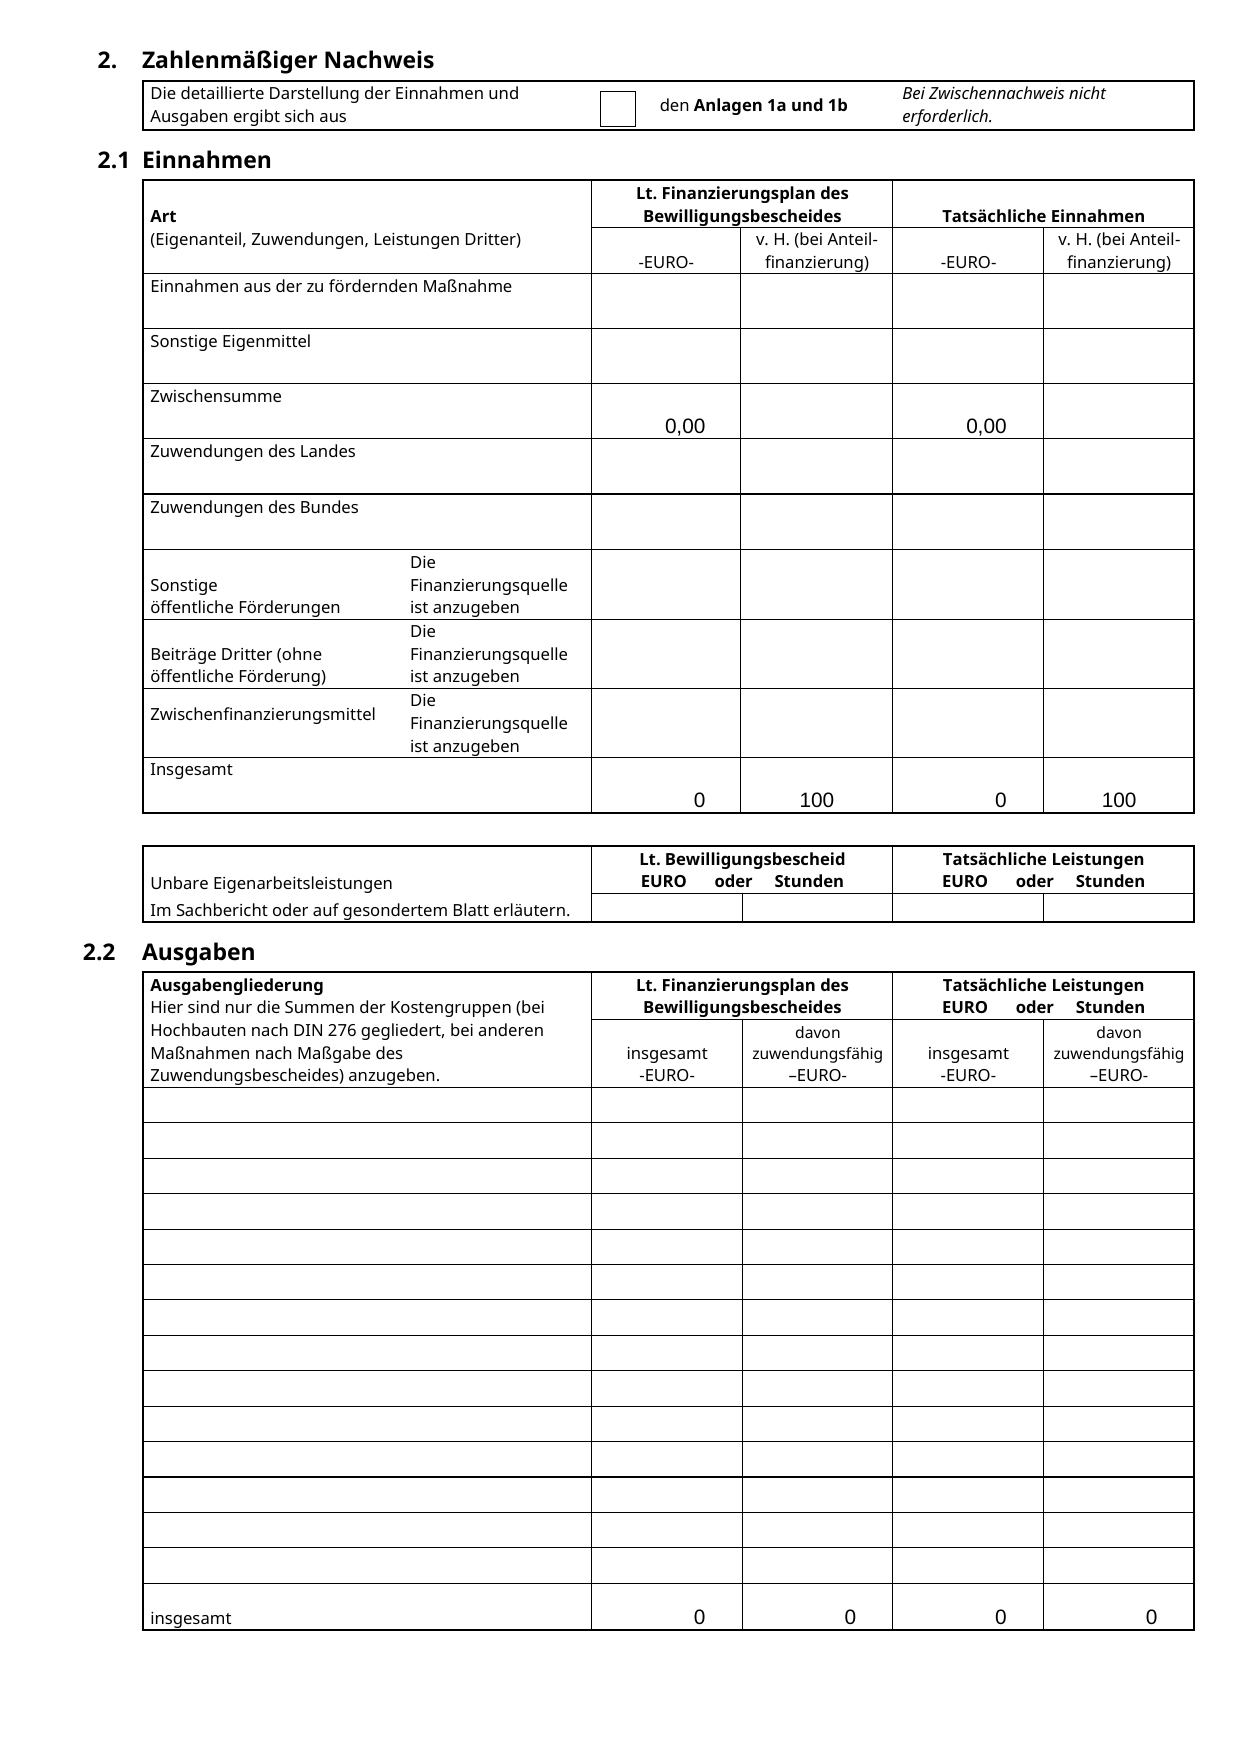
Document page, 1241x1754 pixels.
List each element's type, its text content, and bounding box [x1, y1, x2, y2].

table_cell [144, 1407, 591, 1441]
table_cell [743, 1336, 892, 1370]
table_cell [1044, 1336, 1193, 1370]
table_cell [741, 329, 892, 383]
table_cell [741, 384, 892, 438]
table_cell [1044, 1407, 1193, 1441]
list Einnahmen [97, 144, 1122, 175]
table_cell [144, 1265, 591, 1299]
table_cell [1044, 689, 1193, 757]
table_cell insgesamt -EURO- [592, 1020, 742, 1087]
table_cell 0,00 [743, 1584, 892, 1629]
table_cell [743, 1194, 892, 1228]
table_cell [592, 274, 740, 328]
table_cell [592, 1371, 742, 1406]
table_cell [592, 495, 740, 549]
table_header [592, 82, 652, 129]
table_cell [893, 550, 1043, 618]
table_cell [893, 1548, 1043, 1583]
table_cell [592, 1407, 742, 1441]
table_cell [743, 1371, 892, 1406]
table_header Art (Eigenanteil, Zuwendungen, Leistungen Dritter) [144, 181, 591, 273]
table_cell [1044, 1478, 1193, 1512]
list Zahlenmäßiger Nachweis [97, 44, 1122, 76]
table_cell 0,00 [592, 1584, 742, 1629]
table_cell Beiträge Dritter (ohne öffentliche Förderung) [144, 620, 403, 688]
table_header den Anlagen 1a und 1b [652, 82, 895, 129]
table_cell Die Finanzierungsquelle ist anzugeben [403, 620, 591, 688]
table_cell [893, 1230, 1043, 1264]
table_cell [893, 1194, 1043, 1228]
table_cell [893, 1513, 1043, 1547]
table_cell 0,00 [893, 758, 1043, 812]
table_cell [893, 274, 1043, 328]
table_cell [592, 439, 740, 493]
table_cell [592, 1548, 742, 1583]
table_cell 0,00 [592, 758, 740, 812]
table_header Tatsächliche Leistungen EURO oder Stunden [893, 973, 1193, 1019]
table_cell [144, 1442, 591, 1476]
table_cell [144, 1088, 591, 1122]
table_cell [144, 1300, 591, 1335]
table_header Bei Zwischennachweis nicht erforderlich. [895, 82, 1193, 129]
table_cell [741, 550, 892, 618]
table_cell v. H. (bei Anteilfinanzierung) [741, 228, 892, 273]
table_cell [592, 1265, 742, 1299]
table_cell 100 [741, 758, 892, 812]
table_cell [592, 1159, 742, 1193]
table_cell [1044, 1123, 1193, 1158]
table_cell [1044, 1088, 1193, 1122]
table_cell [1044, 1371, 1193, 1406]
table_cell [741, 689, 892, 757]
table_cell [1044, 384, 1193, 438]
table_cell [741, 439, 892, 493]
table_cell [893, 495, 1043, 549]
table_cell [144, 1371, 591, 1406]
table_cell 100 [1044, 758, 1193, 812]
table_cell [1044, 894, 1193, 921]
table_cell [893, 1159, 1043, 1193]
table_cell [1044, 550, 1193, 618]
table_cell Zwischensumme [144, 384, 591, 438]
table_cell [893, 1088, 1043, 1122]
table_cell [1044, 274, 1193, 328]
table_cell [144, 1336, 591, 1370]
table_cell insgesamt [144, 1584, 591, 1629]
table_cell [144, 1159, 591, 1193]
table_cell [893, 1336, 1043, 1370]
table_cell [592, 1513, 742, 1547]
table_header Tatsächliche Einnahmen [893, 181, 1193, 227]
table_cell 0,00 [893, 384, 1043, 438]
table_cell [1044, 1230, 1193, 1264]
table_cell Zwischenfinanzierungsmittel [144, 689, 403, 757]
table_cell [743, 1407, 892, 1441]
table_header Unbare Eigenarbeitsleistungen Im Sachbericht oder auf gesondertem Blatt erläutern. [144, 847, 591, 921]
table_cell [743, 1123, 892, 1158]
table_cell [743, 1478, 892, 1512]
table_cell [893, 1123, 1043, 1158]
table_cell [893, 1371, 1043, 1406]
table_cell [893, 1300, 1043, 1335]
table_cell [893, 689, 1043, 757]
table_cell [592, 1194, 742, 1228]
table_cell [144, 1194, 591, 1228]
table_cell [592, 894, 742, 921]
table_cell Zuwendungen des Landes [144, 439, 591, 493]
table_cell [743, 1300, 892, 1335]
table_cell [592, 1478, 742, 1512]
table_cell Sonstige öffentliche Förderungen [144, 550, 403, 618]
table_cell [743, 1230, 892, 1264]
table_cell [1044, 620, 1193, 688]
table_cell [144, 1513, 591, 1547]
table_cell [144, 1548, 591, 1583]
table_cell [1044, 329, 1193, 383]
table_cell insgesamt -EURO- [893, 1020, 1043, 1087]
table_header Lt. Finanzierungsplan des Bewilligungsbescheides [592, 181, 892, 227]
table_cell [893, 894, 1043, 921]
list Ausgaben [83, 936, 1122, 967]
table_cell [1044, 1300, 1193, 1335]
table_cell [592, 329, 740, 383]
table_cell Sonstige Eigenmittel [144, 329, 591, 383]
table_cell Zuwendungen des Bundes [144, 495, 591, 549]
table_cell Die Finanzierungsquelle ist anzugeben [403, 689, 591, 757]
table_cell [592, 1300, 742, 1335]
table_header Die detaillierte Darstellung der Einnahmen und Ausgaben ergibt sich aus [144, 82, 592, 129]
table_cell [893, 1407, 1043, 1441]
table_cell [743, 894, 892, 921]
table_cell [592, 1230, 742, 1264]
table_cell [741, 274, 892, 328]
table_cell [893, 439, 1043, 493]
table_cell [893, 620, 1043, 688]
table_cell Die Finanzierungsquelle ist anzugeben [403, 550, 591, 618]
table_cell [1044, 495, 1193, 549]
table_cell Insgesamt [144, 758, 591, 812]
table_cell [743, 1159, 892, 1193]
table_cell [743, 1513, 892, 1547]
table_cell [1044, 1194, 1193, 1228]
table_header Lt. Finanzierungsplan des Bewilligungsbescheides [592, 973, 892, 1019]
table_cell davon zuwendungsfähig –EURO- [743, 1020, 892, 1087]
table_cell [144, 1123, 591, 1158]
table_cell [1044, 1265, 1193, 1299]
table_cell [893, 1265, 1043, 1299]
table_cell Einnahmen aus der zu fördernden Maßnahme [144, 274, 591, 328]
table_cell -EURO- [893, 228, 1043, 273]
table_cell [741, 495, 892, 549]
table_cell [144, 1230, 591, 1264]
table_header Ausgabengliederung Hier sind nur die Summen der Kostengruppen (bei Hochbauten nach DIN 276 gegliedert, bei anderen Maßnahmen nach Maßgabe des Zuwendungsbescheides) anzugeben. [144, 973, 591, 1087]
table_header Lt. Bewilligungsbescheid EURO oder Stunden [592, 847, 892, 893]
table_header Tatsächliche Leistungen EURO oder Stunden [893, 847, 1193, 893]
table_cell [144, 1478, 591, 1512]
table_cell [743, 1442, 892, 1476]
table_cell [592, 1088, 742, 1122]
table_cell [1044, 1159, 1193, 1193]
table_cell [1044, 439, 1193, 493]
table_cell [743, 1265, 892, 1299]
table_cell [592, 1123, 742, 1158]
table_cell 0,00 [592, 384, 740, 438]
table_cell 0,00 [893, 1584, 1043, 1629]
table_cell [893, 1478, 1043, 1512]
table_cell [743, 1548, 892, 1583]
table_cell [741, 620, 892, 688]
table_cell -EURO- [592, 228, 740, 273]
table_cell [592, 689, 740, 757]
table_cell [592, 1442, 742, 1476]
table_cell [592, 620, 740, 688]
table_cell [592, 550, 740, 618]
table_cell [1044, 1513, 1193, 1547]
table_cell v. H. (bei Anteilfinanzierung) [1044, 228, 1193, 273]
table_cell davon zuwendungsfähig –EURO- [1044, 1020, 1193, 1087]
table_cell [1044, 1548, 1193, 1583]
table_cell [893, 329, 1043, 383]
table_cell [1044, 1442, 1193, 1476]
table_cell 0,00 [1044, 1584, 1193, 1629]
table_cell [592, 1336, 742, 1370]
table_cell [893, 1442, 1043, 1476]
table_cell [743, 1088, 892, 1122]
